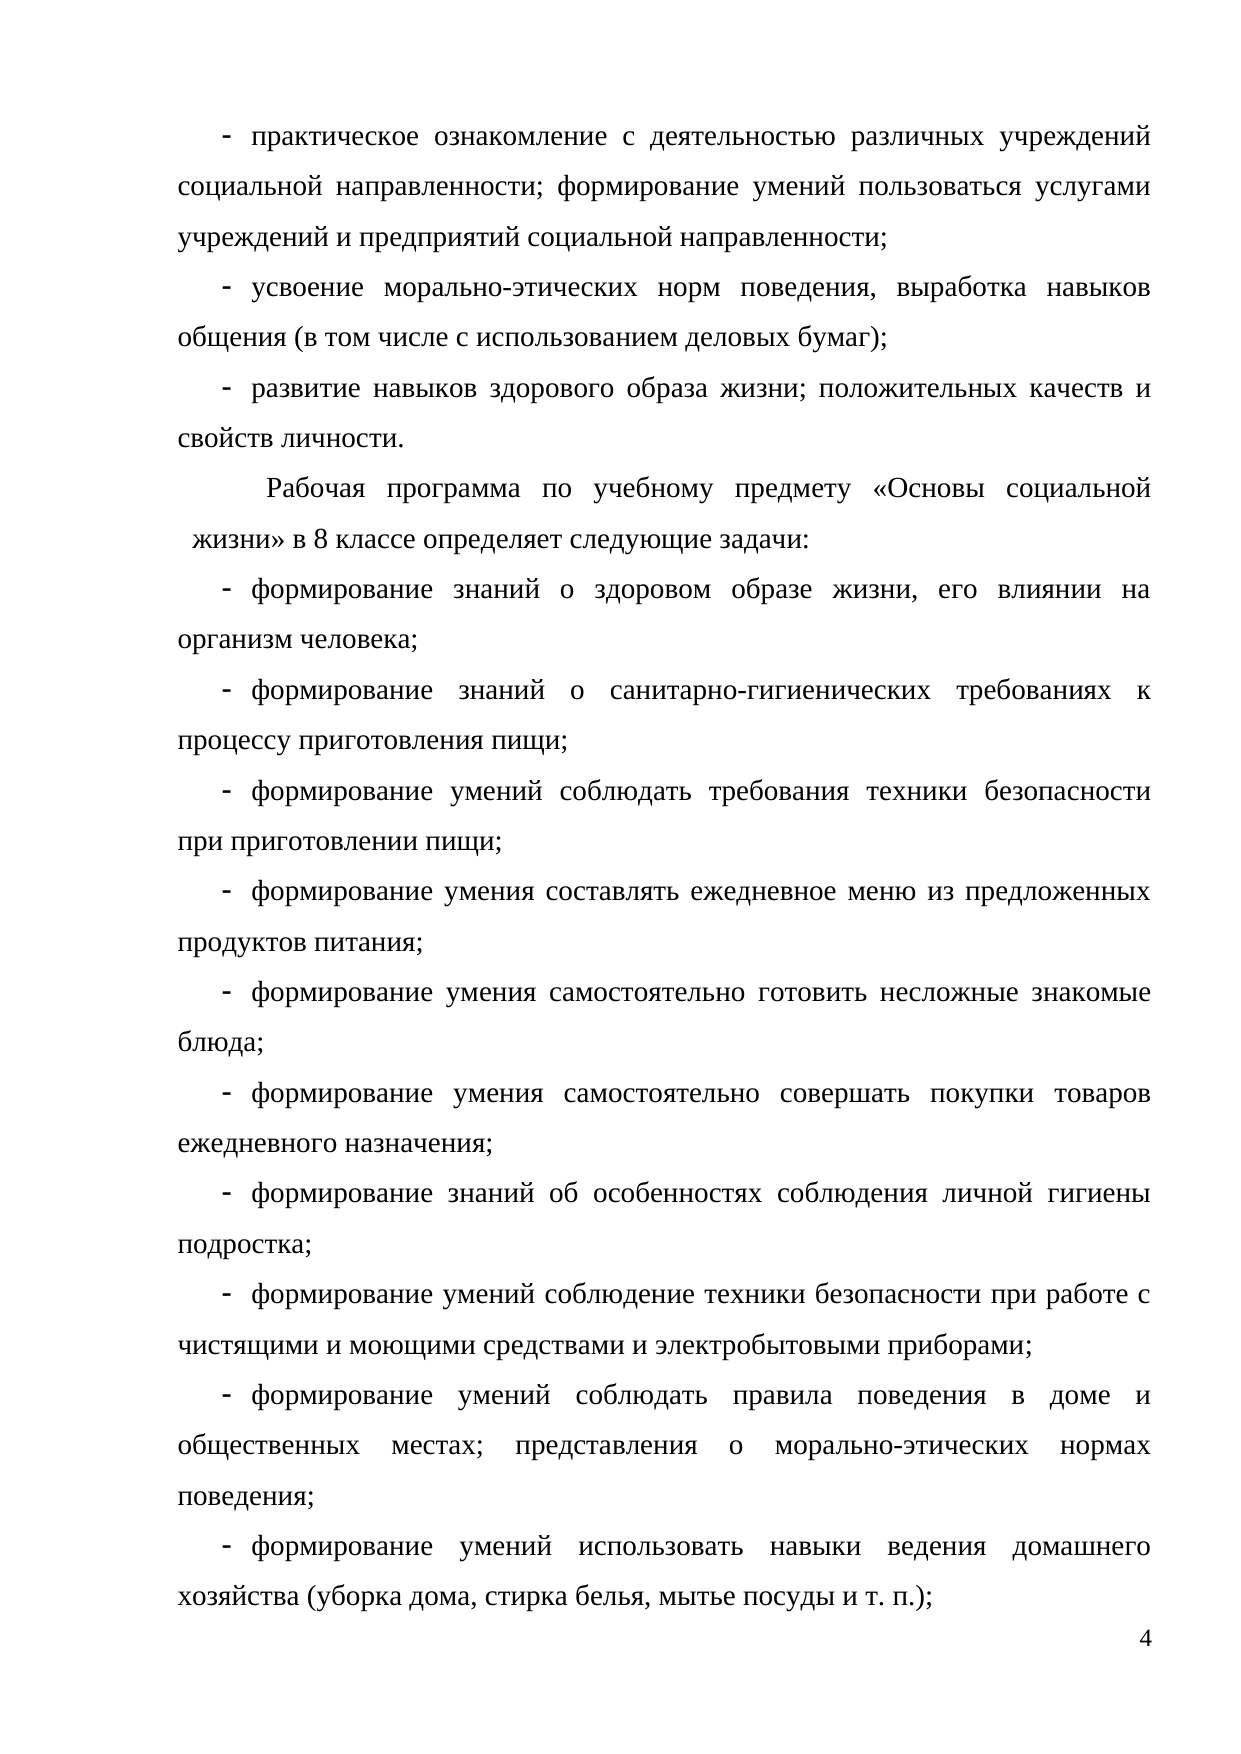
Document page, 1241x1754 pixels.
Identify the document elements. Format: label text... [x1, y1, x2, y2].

list формирование умения самостоятельно готовить несложные знакомые блюда; [177, 974, 1152, 1058]
list формирование умений использовать навыки ведения домашнего хозяйства (уборка дома, стирка белья, мытье посуды и т. п.); [177, 1528, 1152, 1612]
list формирование умений соблюдать требования техники безопасности при приготовлении пищи; [177, 773, 1152, 857]
list формирование знаний о санитарно-гигиенических требованиях к процессу приготовления пищи; [177, 672, 1152, 756]
list усвоение морально-этических норм поведения, выработка навыков общения (в том числе с использованием деловых бумаг); [177, 269, 1152, 353]
list формирование умений соблюдение техники безопасности при работе с чистящими и моющими средствами и электробытовыми приборами; [177, 1276, 1152, 1360]
text Рабочая программа по учебному предмету «Основы социальной жизни» в 8 классе определяет следующие задачи: [192, 471, 1152, 554]
list формирование знаний об особенностях соблюдения личной гигиены подростка; [177, 1176, 1152, 1259]
list формирование знаний о здоровом образе жизни, его влиянии на организм человека; [177, 571, 1152, 655]
list развитие навыков здорового образа жизни; положительных качеств и свойств личности. [177, 370, 1152, 454]
list практическое ознакомление с деятельностью различных учреждений социальной направленности; формирование умений пользоваться услугами учреждений и предприятий социальной направленности; [177, 118, 1152, 252]
list формирование умения самостоятельно совершать покупки товаров ежедневного назначения; [177, 1075, 1152, 1159]
list формирование умения составлять ежедневное меню из предложенных продуктов питания; [177, 873, 1152, 957]
list формирование умений соблюдать правила поведения в доме и общественных местах; представления о морально-этических нормах поведения; [177, 1377, 1152, 1511]
